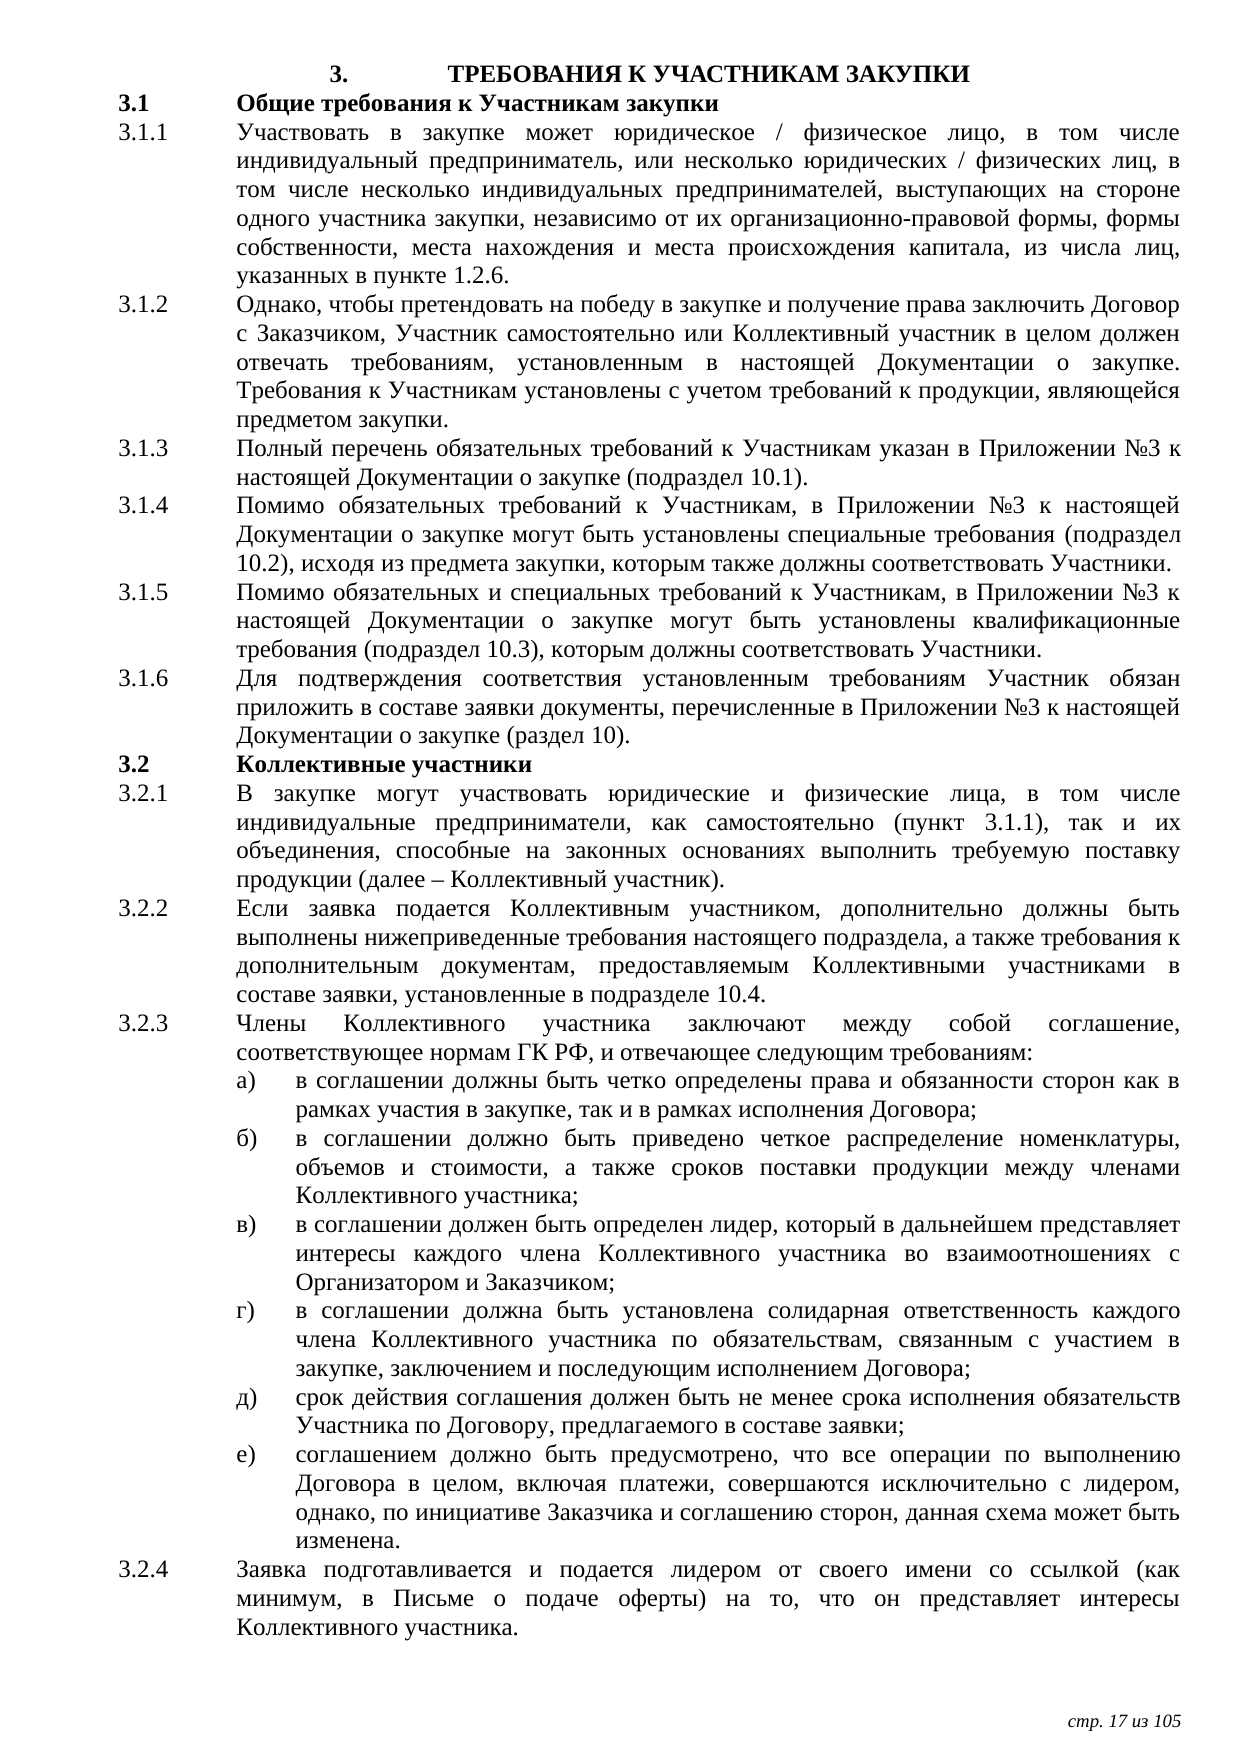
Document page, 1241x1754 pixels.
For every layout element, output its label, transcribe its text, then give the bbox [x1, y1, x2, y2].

text Для подтверждения соответствия установленным требованиям Участник обязан приложить в составе заявки документы, перечисленные в Приложении №3 к настоящей Документации о закупке (раздел 10). [118, 663, 1181, 749]
text Участвовать в закупке может юридическое / физическое лицо, в том числе индивидуальный предприниматель, или несколько юридических / физических лиц, в том числе несколько индивидуальных предпринимателей, выступающих на стороне одного участника закупки, независимо от их организационно-правовой формы, формы собственности, места нахождения и места происхождения капитала, из числа лиц, указанных в пункте 1.2.6. [118, 117, 1181, 289]
text Однако, чтобы претендовать на победу в закупке и получение права заключить Договор с Заказчиком, Участник самостоятельно или Коллективный участник в целом должен отвечать требованиям, установленным в настоящей Документации о закупке. Требования к Участникам установлены с учетом требований к продукции, являющейся предметом закупки. [118, 289, 1181, 433]
text Помимо обязательных требований к Участникам, в Приложении №3 к настоящей Документации о закупке могут быть установлены специальные требования (подраздел 10.2), исходя из предмета закупки, которым также должны соответствовать Участники. [118, 490, 1181, 577]
text в соглашении должна быть установлена солидарная ответственность каждого члена Коллективного участника по обязательствам, связанным с участием в закупке, заключением и последующим исполнением Договора; [236, 1295, 1181, 1382]
text Полный перечень обязательных требований к Участникам указан в Приложении №3 к настоящей Документации о закупке (подраздел 10.1). [118, 433, 1181, 490]
text в соглашении должно быть приведено четкое распределение номенклатуры, объемов и стоимости, а также сроков поставки продукции между членами Коллективного участника; [236, 1123, 1181, 1209]
text Помимо обязательных и специальных требований к Участникам, в Приложении №3 к настоящей Документации о закупке могут быть установлены квалификационные требования (подраздел 10.3), которым должны соответствовать Участники. [118, 577, 1181, 663]
text в соглашении должен быть определен лидер, который в дальнейшем представляет интересы каждого члена Коллективного участника во взаимоотношениях с Организатором и Заказчиком; [236, 1209, 1181, 1295]
text В закупке могут участвовать юридические и физические лица, в том числе индивидуальные предприниматели, как самостоятельно (пункт 3.1.1), так и их объединения, способные на законных основаниях выполнить требуемую поставку продукции (далее – Коллективный участник). [118, 778, 1181, 893]
text в соглашении должны быть четко определены права и обязанности сторон как в рамках участия в закупке, так и в рамках исполнения Договора; [236, 1065, 1181, 1123]
subtitle ТРЕБОВАНИЯ К УЧАСТНИКАМ ЗАКУПКИ [118, 59, 1181, 88]
text соглашением должно быть предусмотрено, что все операции по выполнению Договора в целом, включая платежи, совершаются исключительно с лидером, однако, по инициативе Заказчика и соглашению сторон, данная схема может быть изменена. [236, 1439, 1181, 1554]
subtitle Общие требования к Участникам закупки [118, 88, 1181, 117]
text Заявка подготавливается и подается лидером от своего имени со ссылкой (как минимум, в Письме о подаче оферты) на то, что он представляет интересы Коллективного участника. [118, 1554, 1181, 1640]
text Члены Коллективного участника заключают между собой соглашение, соответствующее нормам ГК РФ, и отвечающее следующим требованиям: [118, 1008, 1181, 1065]
subtitle Коллективные участники [118, 749, 1181, 778]
text Если заявка подается Коллективным участником, дополнительно должны быть выполнены нижеприведенные требования настоящего подраздела, а также требования к дополнительным документам, предоставляемым Коллективными участниками в составе заявки, установленные в подразделе 10.4. [118, 893, 1181, 1008]
text срок действия соглашения должен быть не менее срока исполнения обязательств Участника по Договору, предлагаемого в составе заявки; [236, 1382, 1181, 1439]
